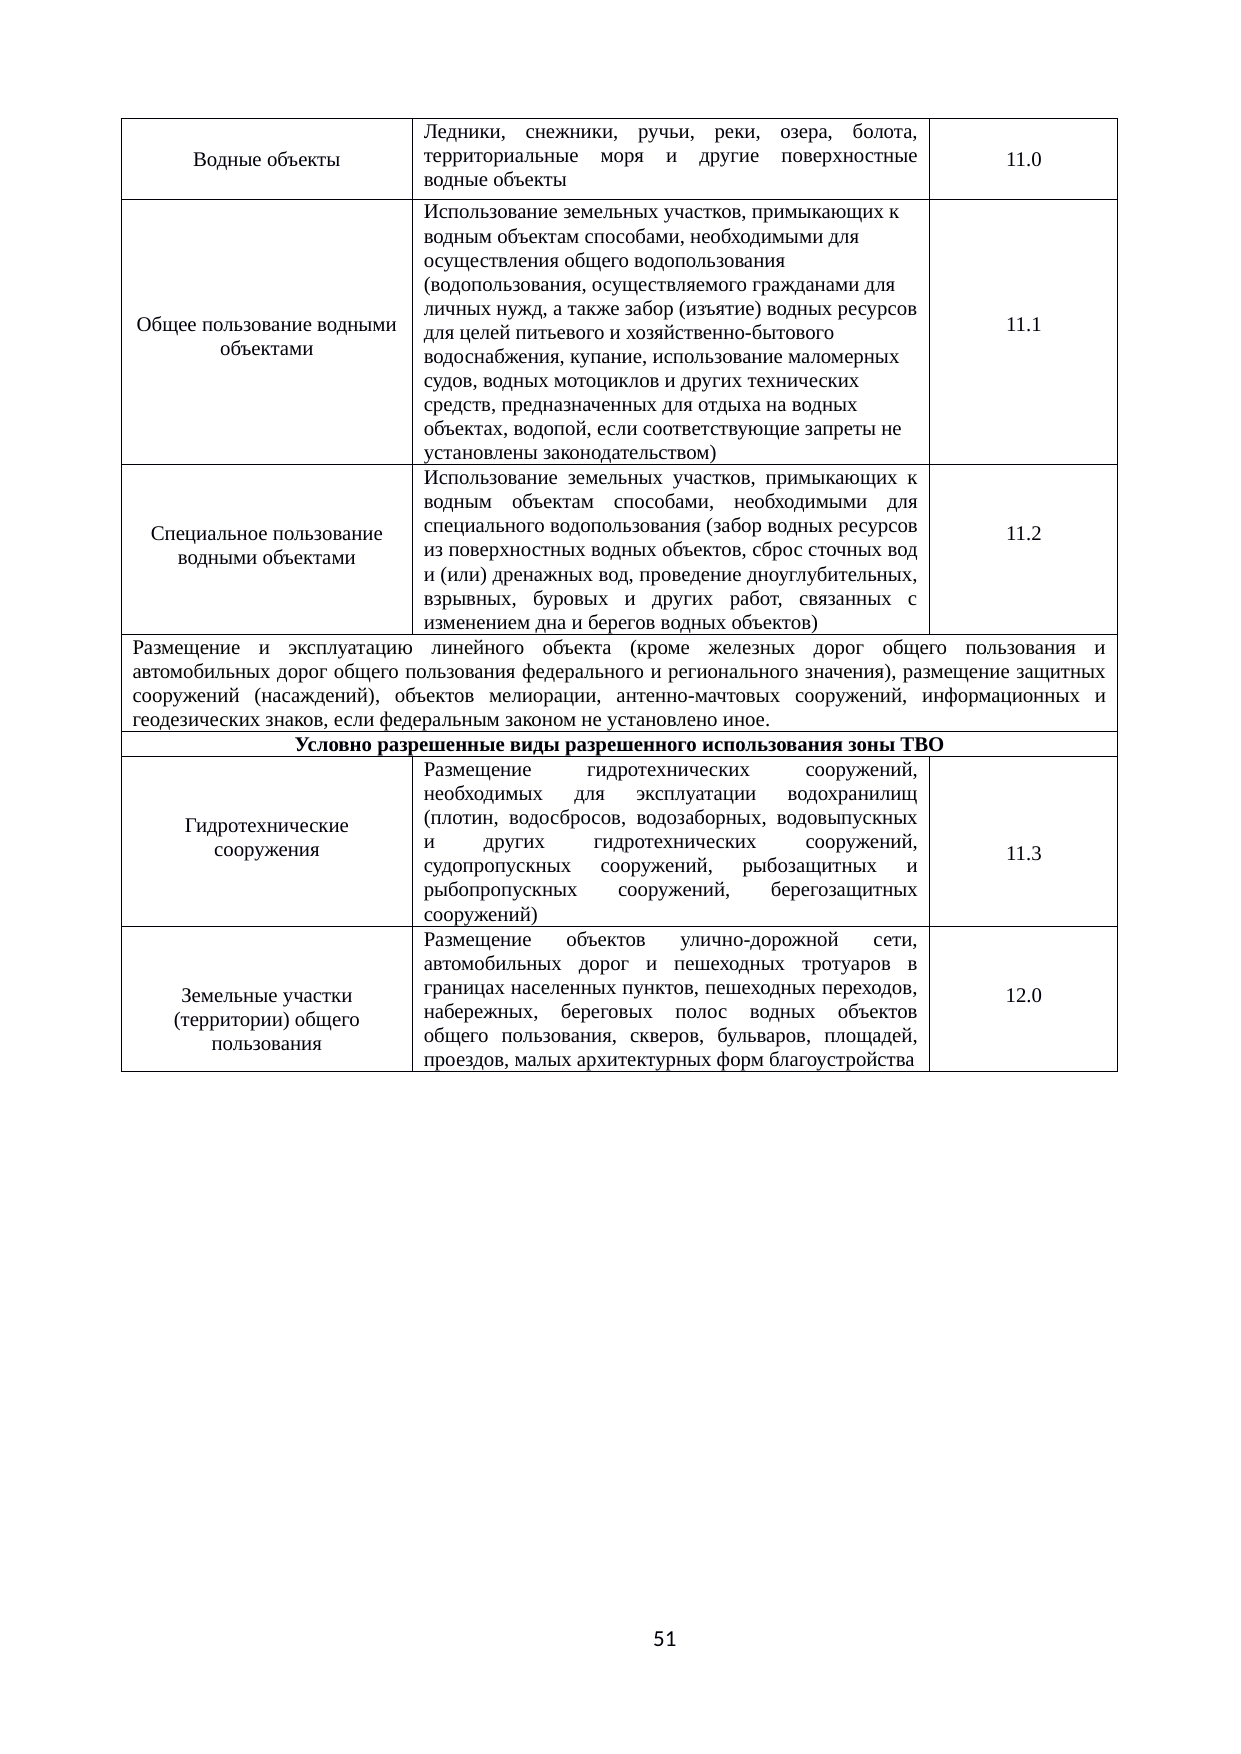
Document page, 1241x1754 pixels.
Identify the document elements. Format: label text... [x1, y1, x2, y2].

table_cell Условно разрешенные виды разрешенного использования зоны ТВО [122, 732, 1117, 756]
table_cell 11.3 [930, 757, 1117, 926]
table_cell Размещение объектов улично-дорожной сети, автомобильных дорог и пешеходных тротуаров в границах населенных пунктов, пешеходных переходов, набережных, береговых полос водных объектов общего пользования, скверов, бульваров, площадей, проездов, малых архитектурных форм благоустройства [413, 927, 929, 1071]
table_cell Общее пользование водными объектами [122, 200, 412, 464]
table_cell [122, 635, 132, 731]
table_cell 11.0 [930, 119, 1117, 198]
table_cell Гидротехнические сооружения [122, 757, 412, 926]
table_cell Водные объекты [122, 119, 412, 198]
table_cell Использование земельных участков, примыкающих к водным объектам способами, необходимыми для специального водопользования (забор водных ресурсов из поверхностных водных объектов, сброс сточных вод и (или) дренажных вод, проведение дноуглубительных, взрывных, буровых и других работ, связанных с изменением дна и берегов водных объектов) [413, 465, 929, 634]
table_cell Размещение и эксплуатацию линейного объекта (кроме железных дорог общего пользования и автомобильных дорог общего пользования федерального и регионального значения), размещение защитных сооружений (насаждений), объектов мелиорации, антенно-мачтовых сооружений, информационных и геодезических знаков, если федеральным законом не установлено иное. [771, 635, 1117, 731]
table_cell 11.1 [930, 200, 1117, 464]
table_cell Ледники, снежники, ручьи, реки, озера, болота, территориальные моря и другие поверхностные водные объекты [413, 119, 929, 198]
table_cell Использование земельных участков, примыкающих к водным объектам способами, необходимыми для осуществления общего водопользования (водопользования, осуществляемого гражданами для личных нужд, а также забор (изъятие) водных ресурсов для целей питьевого и хозяйственно-бытового водоснабжения, купание, использование маломерных судов, водных мотоциклов и других технических средств, предназначенных для отдыха на водных объектах, водопой, если соответствующие запреты не установлены законодательством) [413, 200, 929, 464]
table_cell Специальное пользование водными объектами [122, 465, 412, 634]
table_cell Размещение гидротехнических сооружений, необходимых для эксплуатации водохранилищ (плотин, водосбросов, водозаборных, водовыпускных и других гидротехнических сооружений, судопропускных сооружений, рыбозащитных и рыбопропускных сооружений, берегозащитных сооружений) [413, 757, 929, 926]
table_cell Земельные участки (территории) общего пользования [122, 927, 412, 1071]
table_cell 12.0 [930, 927, 1117, 1071]
table_cell 11.2 [930, 465, 1117, 634]
